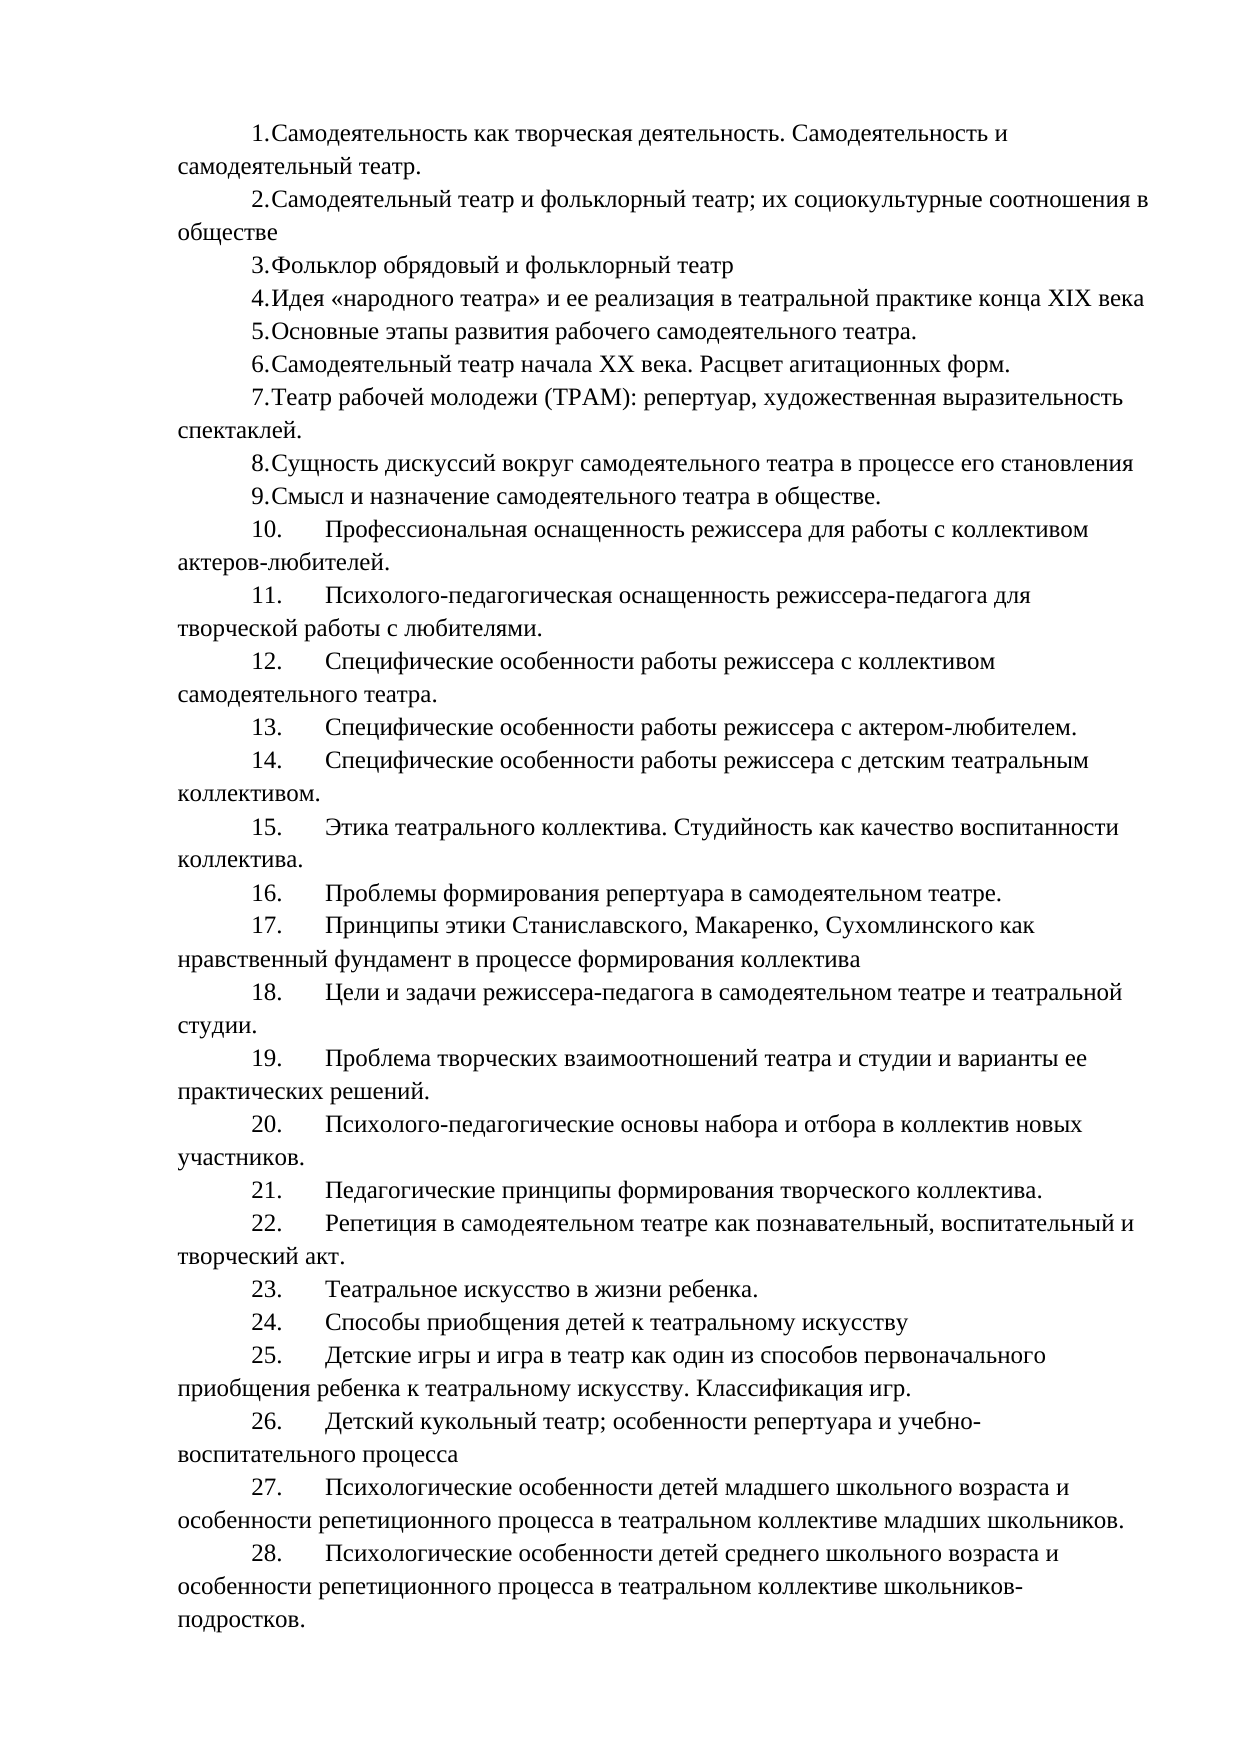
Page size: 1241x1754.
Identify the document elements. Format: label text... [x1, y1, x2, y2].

list Специфические особенности работы режиссера с актером-любителем. [177, 712, 1152, 741]
list Психологические особенности детей младшего школьного возраста и особенности репетиционного процесса в театральном коллективе младших школьников. [177, 1472, 1152, 1534]
list Детский кукольный театр; особенности репертуара и учебно-воспитательного процесса [177, 1406, 1152, 1468]
list Цели и задачи режиссера-педагога в самодеятельном театре и театральной студии. [177, 977, 1152, 1038]
list Репетиция в самодеятельном театре как познавательный, воспитательный и творческий акт. [177, 1208, 1152, 1269]
list Театральное искусство в жизни ребенка. [177, 1274, 1152, 1303]
list Принципы этики Станиславского, Макаренко, Сухомлинского как нравственный фундамент в процессе формирования коллектива [177, 911, 1152, 972]
list Основные этапы развития рабочего самодеятельного театра. [177, 316, 1152, 345]
list Детские игры и игра в театр как один из способов первоначального приобщения ребенка к театральному искусству. Классификация игр. [177, 1340, 1152, 1402]
list Проблема творческих взаимоотношений театра и студии и варианты ее практических решений. [177, 1043, 1152, 1104]
list Психолого-педагогическая оснащенность режиссера-педагога для творческой работы с любителями. [177, 580, 1152, 642]
list Способы приобщения детей к театральному искусству [177, 1307, 1152, 1336]
list Педагогические принципы формирования творческого коллектива. [177, 1175, 1152, 1203]
list Специфические особенности работы режиссера с коллективом самодеятельного театра. [177, 646, 1152, 708]
list Самодеятельный театр начала ХХ века. Расцвет агитационных форм. [177, 349, 1152, 378]
list Самодеятельный театр и фольклорный театр; их социокультурные соотношения в обществе [177, 184, 1152, 246]
list Психологические особенности детей среднего школьного возраста и особенности репетиционного процесса в театральном коллективе школьников-подростков. [177, 1538, 1152, 1633]
list Проблемы формирования репертуара в самодеятельном театре. [177, 878, 1152, 906]
list Сущность дискуссий вокруг самодеятельного театра в процессе его становления [177, 448, 1152, 477]
list Театр рабочей молодежи (ТРАМ): репертуар, художественная выразительность спектаклей. [177, 382, 1152, 444]
list Фольклор обрядовый и фольклорный театр [177, 250, 1152, 279]
list Психолого-педагогические основы набора и отбора в коллектив новых участников. [177, 1109, 1152, 1171]
list Самодеятельность как творческая деятельность. Самодеятельность и самодеятельный театр. [177, 118, 1152, 180]
list Профессиональная оснащенность режиссера для работы с коллективом актеров-любителей. [177, 514, 1152, 576]
list Специфические особенности работы режиссера с детским театральным коллективом. [177, 746, 1152, 807]
list Смысл и назначение самодеятельного театра в обществе. [177, 481, 1152, 510]
list Этика театрального коллектива. Студийность как качество воспитанности коллектива. [177, 812, 1152, 873]
list Идея «народного театра» и ее реализация в театральной практике конца XIX века [177, 283, 1152, 312]
